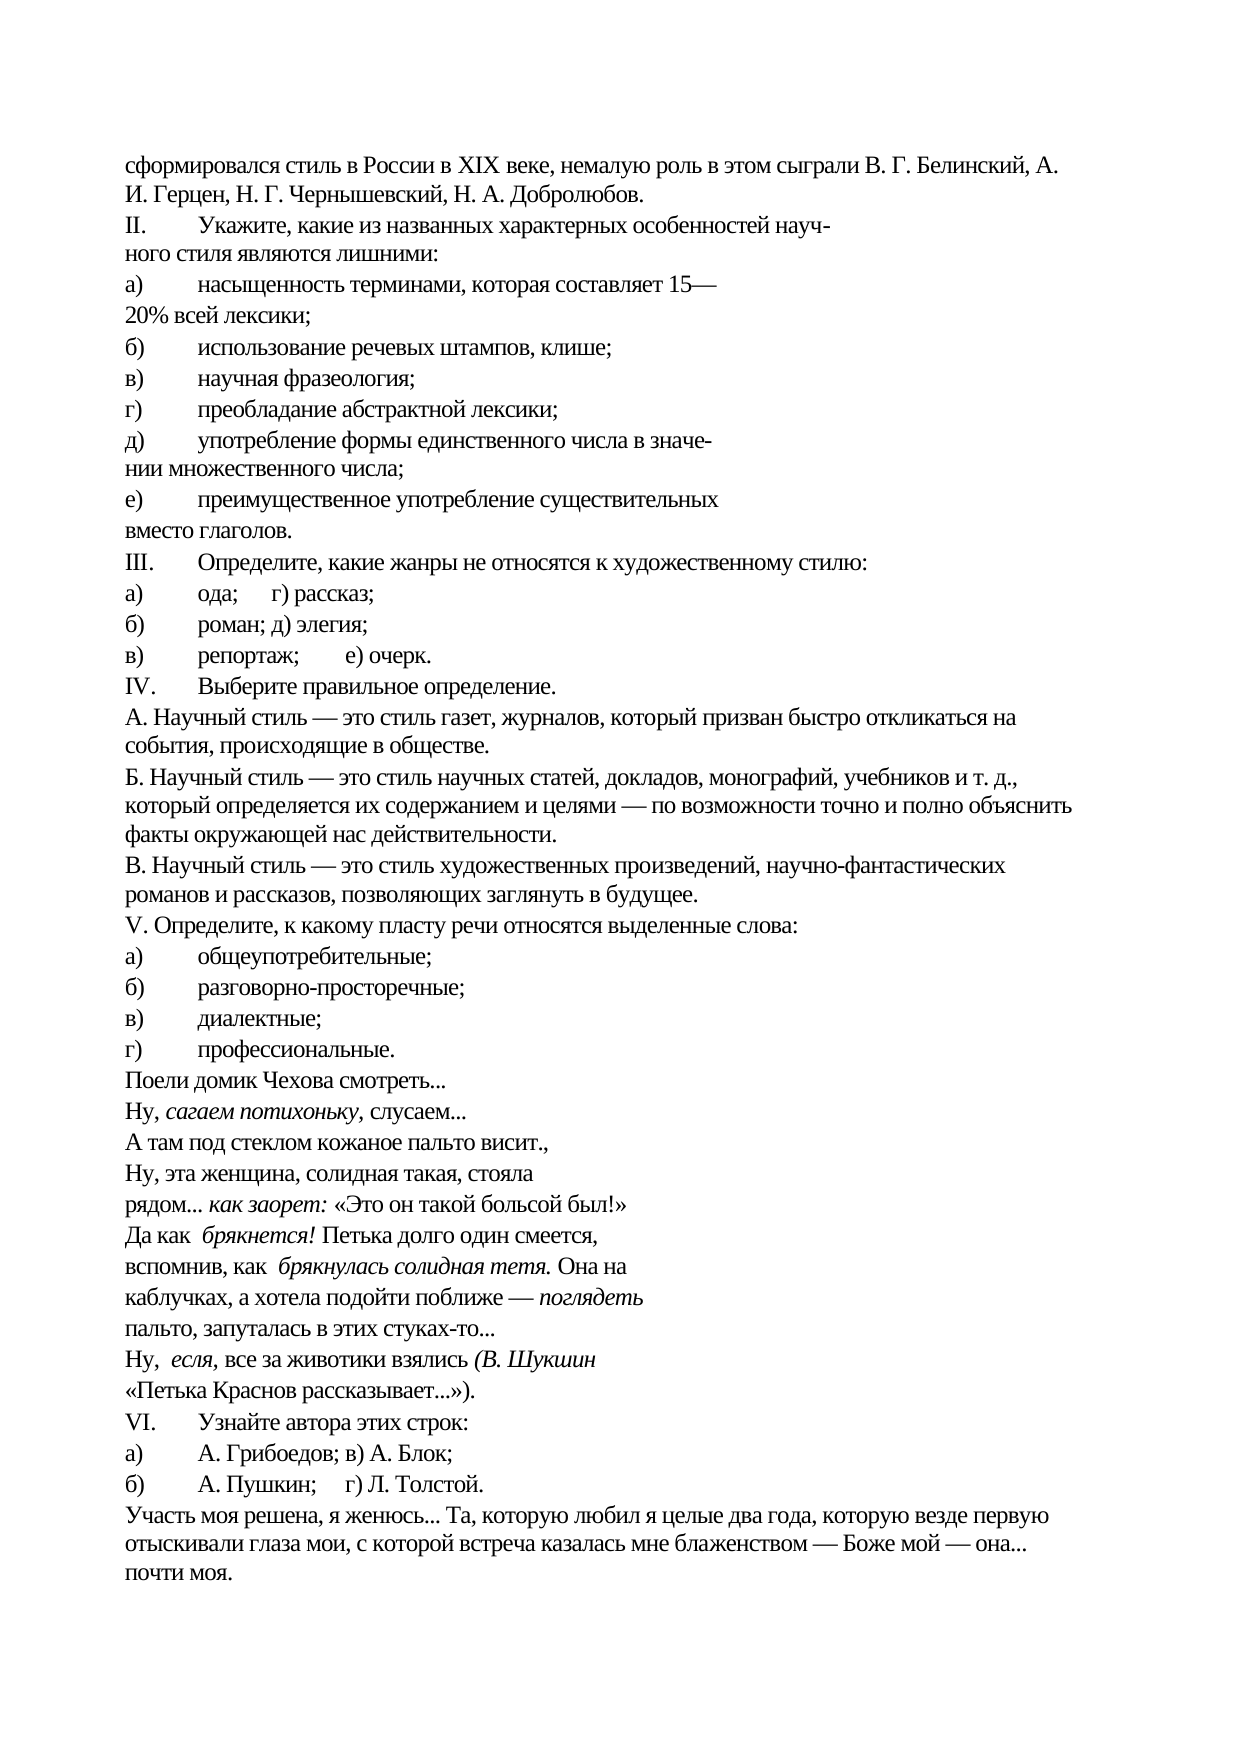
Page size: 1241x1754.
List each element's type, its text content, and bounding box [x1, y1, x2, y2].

text каблучках, а хотела подойти поближе — поглядеть [124, 1282, 1077, 1311]
text IV. Выберите правильное определение. [124, 671, 1077, 699]
text е) преимущественное употребление существительных [124, 484, 1077, 513]
text а) насыщенность терминами, которая составляет 15— [124, 269, 1077, 298]
text Участь моя решена, я женюсь... Та, которую любил я целые два года, которую везде первую отыскивали глаза мои, с которой встреча казалась мне блаженством — Боже мой — она... почти моя. [124, 1500, 1077, 1586]
text в) научная фразеология; [124, 363, 1077, 391]
text 20% всей лексики; [124, 301, 1077, 329]
text г) профессиональные. [124, 1034, 1077, 1063]
text III. Определите, какие жанры не относятся к художественному стилю: [124, 547, 1077, 575]
text В. Научный стиль — это стиль художественных произведений, научно-фантастических романов и рассказов, позволяющих заглянуть в будущее. [124, 850, 1077, 908]
text II. Укажите, какие из названных характерных особенностей науч- ного стиля являются лишними: [124, 210, 1077, 267]
text вспомнив, как брякнулась солидная тетя. Она на [124, 1251, 1077, 1280]
text пальто, запуталась в этих стуках-то... [124, 1313, 1077, 1342]
text б) роман; д) элегия; [124, 609, 1077, 637]
text А там под стеклом кожаное пальто висит., [124, 1127, 1077, 1156]
text Ну, эта женщина, солидная такая, стояла [124, 1158, 1077, 1187]
text Поели домик Чехова смотреть... [124, 1065, 1077, 1094]
text рядом... как заорет: «Это он такой больсой был!» [124, 1189, 1077, 1218]
text б) использование речевых штампов, клише; [124, 332, 1077, 360]
text А. Научный стиль — это стиль газет, журналов, который призван быстро откликаться на события, происходящие в обществе. [124, 702, 1077, 759]
text а) общеупотребительные; [124, 941, 1077, 970]
text Да как брякнется! Петька долго один смеется, [124, 1220, 1077, 1249]
text «Петька Краснов рассказывает...»). [124, 1376, 1077, 1404]
text V. Определите, к какому пласту речи относятся выделенные слова: [124, 910, 1077, 939]
text Б. Научный стиль — это стиль научных статей, докладов, монографий, учебников и т. д., который определяется их содержанием и целями — по возможности точно и полно объяснить факты окружающей нас действительности. [124, 762, 1077, 848]
text в) репортаж; е) очерк. [124, 640, 1077, 668]
text Ну, есля, все за животики взялись (В. Шукшин [124, 1344, 1077, 1373]
text VI. Узнайте автора этих строк: [124, 1407, 1077, 1435]
text вместо глаголов. [124, 516, 1077, 544]
text б) А. Пушкин; г) Л. Толстой. [124, 1469, 1077, 1497]
text а) ода; г) рассказ; [124, 578, 1077, 606]
text Ну, сагаем потихоньку, слусаем... [124, 1096, 1077, 1125]
text а) А. Грибоедов; в) А. Блок; [124, 1438, 1077, 1466]
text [124, 150, 1077, 207]
text д) употребление формы единственного числа в значе- нии множественного числа; [124, 425, 1077, 482]
text в) диалектные; [124, 1003, 1077, 1032]
text б) разговорно-просторечные; [124, 972, 1077, 1001]
text г) преобладание абстрактной лексики; [124, 394, 1077, 422]
